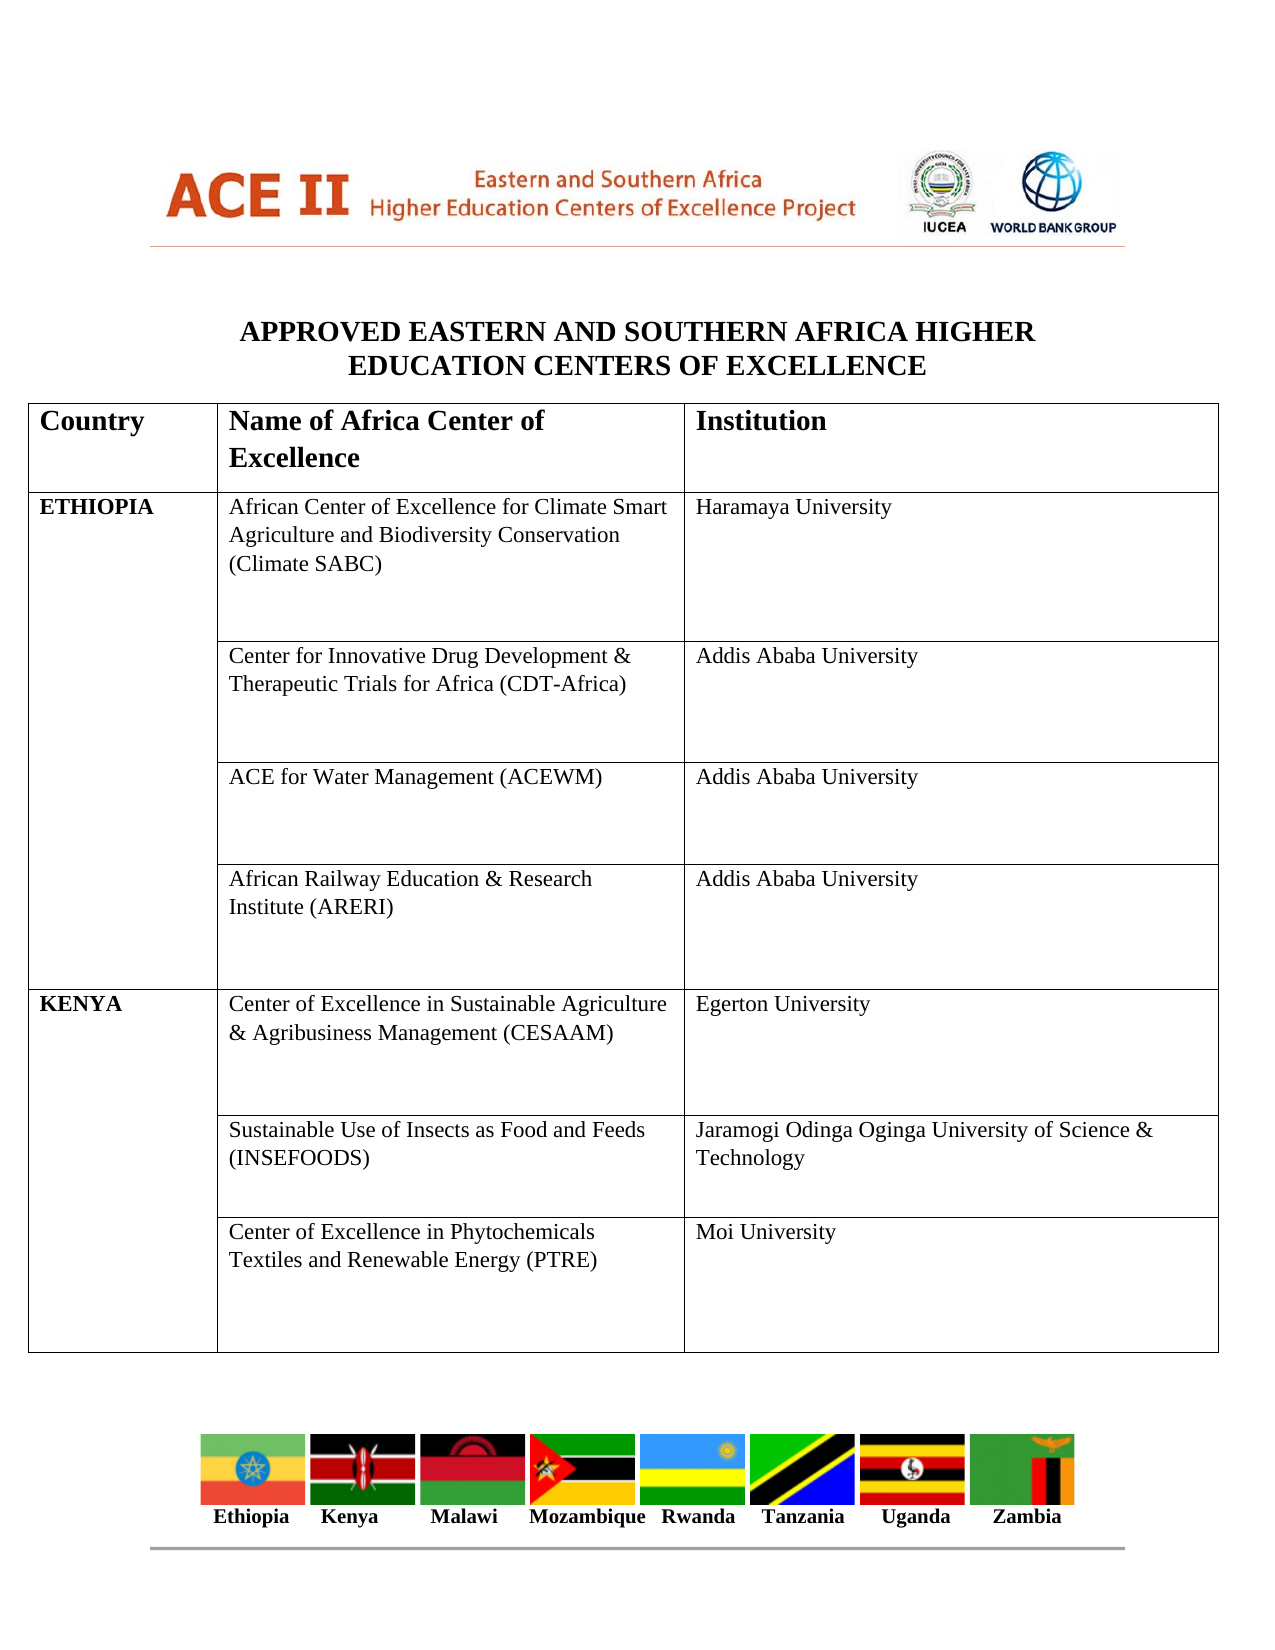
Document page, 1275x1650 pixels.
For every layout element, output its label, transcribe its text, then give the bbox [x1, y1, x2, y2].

table_cell ACE for Water Management (ACEWM) [218, 763, 684, 864]
table_cell Center of Excellence in Phytochemicals Textiles and Renewable Energy (PTRE) [218, 1218, 684, 1352]
picture [750, 1434, 855, 1505]
table_cell African Center of Excellence for Climate Smart Agriculture and Biodiversity Conservation (Climate SABC) [218, 493, 684, 641]
table_cell Haramaya University [685, 493, 1218, 641]
table_cell African Railway Education & Research Institute (ARERI) [218, 865, 684, 989]
text APPROVED EASTERN AND SOUTHERN AFRICA HIGHER EDUCATION CENTERS OF EXCELLENCE [150, 314, 1125, 382]
picture [200, 1434, 306, 1505]
table_cell Center of Excellence in Sustainable Agriculture & Agribusiness Management (CESAAM) [218, 990, 684, 1115]
table_header Country [29, 404, 217, 492]
picture [969, 1434, 1075, 1505]
picture [150, 150, 1125, 247]
table_cell Addis Ababa University [685, 865, 1218, 989]
picture [420, 1434, 525, 1505]
picture [640, 1434, 745, 1505]
table_cell Sustainable Use of Insects as Food and Feeds (INSEFOODS) [218, 1116, 684, 1217]
picture [530, 1434, 635, 1505]
table_cell Moi University [685, 1218, 1218, 1352]
picture [310, 1434, 415, 1505]
table_cell ETHIOPIA [29, 493, 217, 989]
table_header Name of Africa Center of Excellence [218, 404, 684, 492]
table_cell Addis Ababa University [685, 642, 1218, 762]
picture [860, 1434, 965, 1505]
table_cell Center for Innovative Drug Development & Therapeutic Trials for Africa (CDT-Africa) [218, 642, 684, 762]
table_cell KENYA [29, 990, 217, 1352]
table_header Institution [685, 404, 1218, 492]
table_cell Egerton University [685, 990, 1218, 1115]
table_cell Jaramogi Odinga Oginga University of Science & Technology [685, 1116, 1218, 1217]
table_cell Addis Ababa University [685, 763, 1218, 864]
